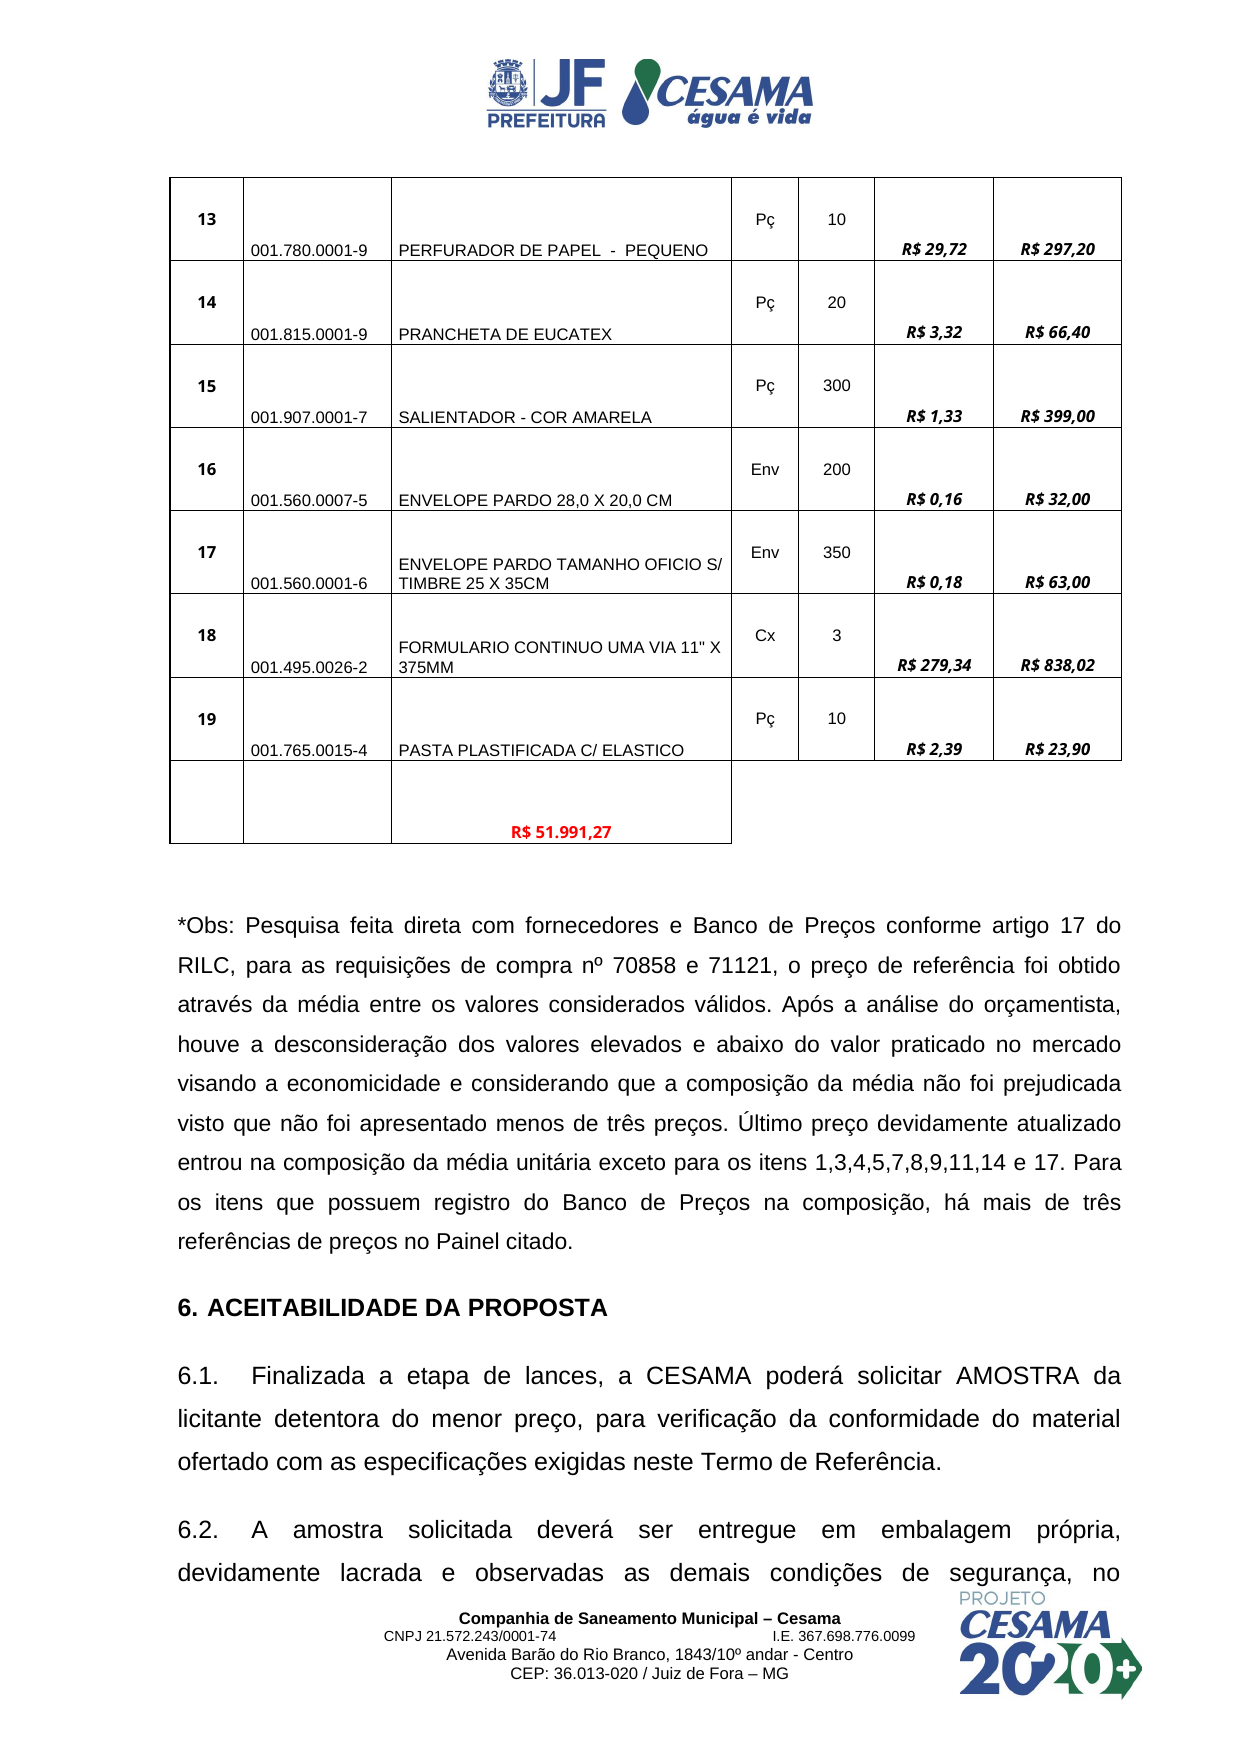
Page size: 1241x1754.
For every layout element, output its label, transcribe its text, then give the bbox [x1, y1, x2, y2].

table_cell ENVELOPE PARDO 28,0 X 20,0 CM [392, 428, 731, 510]
picture [959, 1591, 1143, 1700]
table_cell [171, 761, 243, 843]
table_cell 001.765.0015-4 [244, 678, 391, 760]
table_cell 300 [799, 345, 874, 427]
table_cell R$ 32,00 [994, 428, 1121, 510]
table_cell 16 [171, 428, 243, 510]
table_cell Pç [732, 261, 798, 344]
table_cell 200 [799, 428, 874, 510]
table_cell 350 [799, 511, 874, 593]
picture [486, 59, 813, 128]
table_cell R$ 2,39 [875, 678, 993, 760]
table_cell 18 [171, 594, 243, 677]
table_cell Cx [732, 594, 798, 677]
table_cell 001.560.0001-6 [244, 511, 391, 593]
table_cell R$ 29,72 [875, 178, 993, 260]
table_cell 10 [799, 178, 874, 260]
table_cell 19 [171, 678, 243, 760]
table_cell Pç [732, 345, 798, 427]
table_cell 3 [799, 594, 874, 677]
table_cell 001.560.0007-5 [244, 428, 391, 510]
table_cell R$ 0,16 [875, 428, 993, 510]
table_cell R$ 297,20 [994, 178, 1121, 260]
table_cell R$ 23,90 [994, 678, 1121, 760]
table_cell R$ 1,33 [875, 345, 993, 427]
table_cell R$ 279,34 [875, 594, 993, 677]
table_cell 15 [171, 345, 243, 427]
table_cell SALIENTADOR - COR AMARELA [392, 345, 731, 427]
table_cell R$ 838,02 [994, 594, 1121, 677]
table_cell R$ 399,00 [994, 345, 1121, 427]
table_cell FORMULARIO CONTINUO UMA VIA 11" X 375MM [392, 594, 731, 677]
table_cell 17 [171, 511, 243, 593]
table_cell PERFURADOR DE PAPEL - PEQUENO [392, 178, 731, 260]
table_cell R$ 51.991,27 [392, 761, 731, 843]
text *Obs: Pesquisa feita direta com fornecedores e Banco de Preços conforme artigo 17 do RILC, para as requisições de compra nº 70858 e 71121, o preço de referência foi obtido através da média entre os valores considerados válidos. Após a análise do orçamentista, houve a desconsideração dos valores elevados e abaixo do valor praticado no mercado visando a economicidade e considerando que a composição da média não foi prejudicada visto que não foi apresentado menos de três preços. Último preço devidamente atualizado entrou na composição da média unitária exceto para os itens 1,3,4,5,7,8,9,11,14 e 17. Para os itens que possuem registro do Banco de Preços na composição, há mais de três referências de preços no Painel citado. [177, 912, 1122, 1254]
table_cell 001.907.0001-7 [244, 345, 391, 427]
table_cell 10 [799, 678, 874, 760]
table_cell R$ 66,40 [994, 261, 1121, 344]
table_cell Pç [732, 678, 798, 760]
table_cell [244, 761, 391, 843]
table_cell PRANCHETA DE EUCATEX [392, 261, 731, 344]
table_cell ENVELOPE PARDO TAMANHO OFICIO S/ TIMBRE 25 X 35CM [392, 511, 731, 593]
table_cell R$ 3,32 [875, 261, 993, 344]
table_cell PASTA PLASTIFICADA C/ ELASTICO [392, 678, 731, 760]
table_cell 001.780.0001-9 [244, 178, 391, 260]
table_cell 20 [799, 261, 874, 344]
table_cell 14 [171, 261, 243, 344]
table_cell Env [732, 428, 798, 510]
table_cell 001.815.0001-9 [244, 261, 391, 344]
table_cell R$ 0,18 [875, 511, 993, 593]
table_cell Env [732, 511, 798, 593]
list Finalizada a etapa de lances, a CESAMA poderá solicitar AMOSTRA da licitante detentora do menor preço, para verificação da conformidade do material ofertado com as especificações exigidas neste Termo de Referência. [177, 1361, 1122, 1476]
table_cell 001.495.0026-2 [244, 594, 391, 677]
table_cell 13 [171, 178, 243, 260]
list ACEITABILIDADE DA PROPOSTA [177, 1292, 1122, 1321]
table_cell Pç [732, 178, 798, 260]
table_cell R$ 63,00 [994, 511, 1121, 593]
